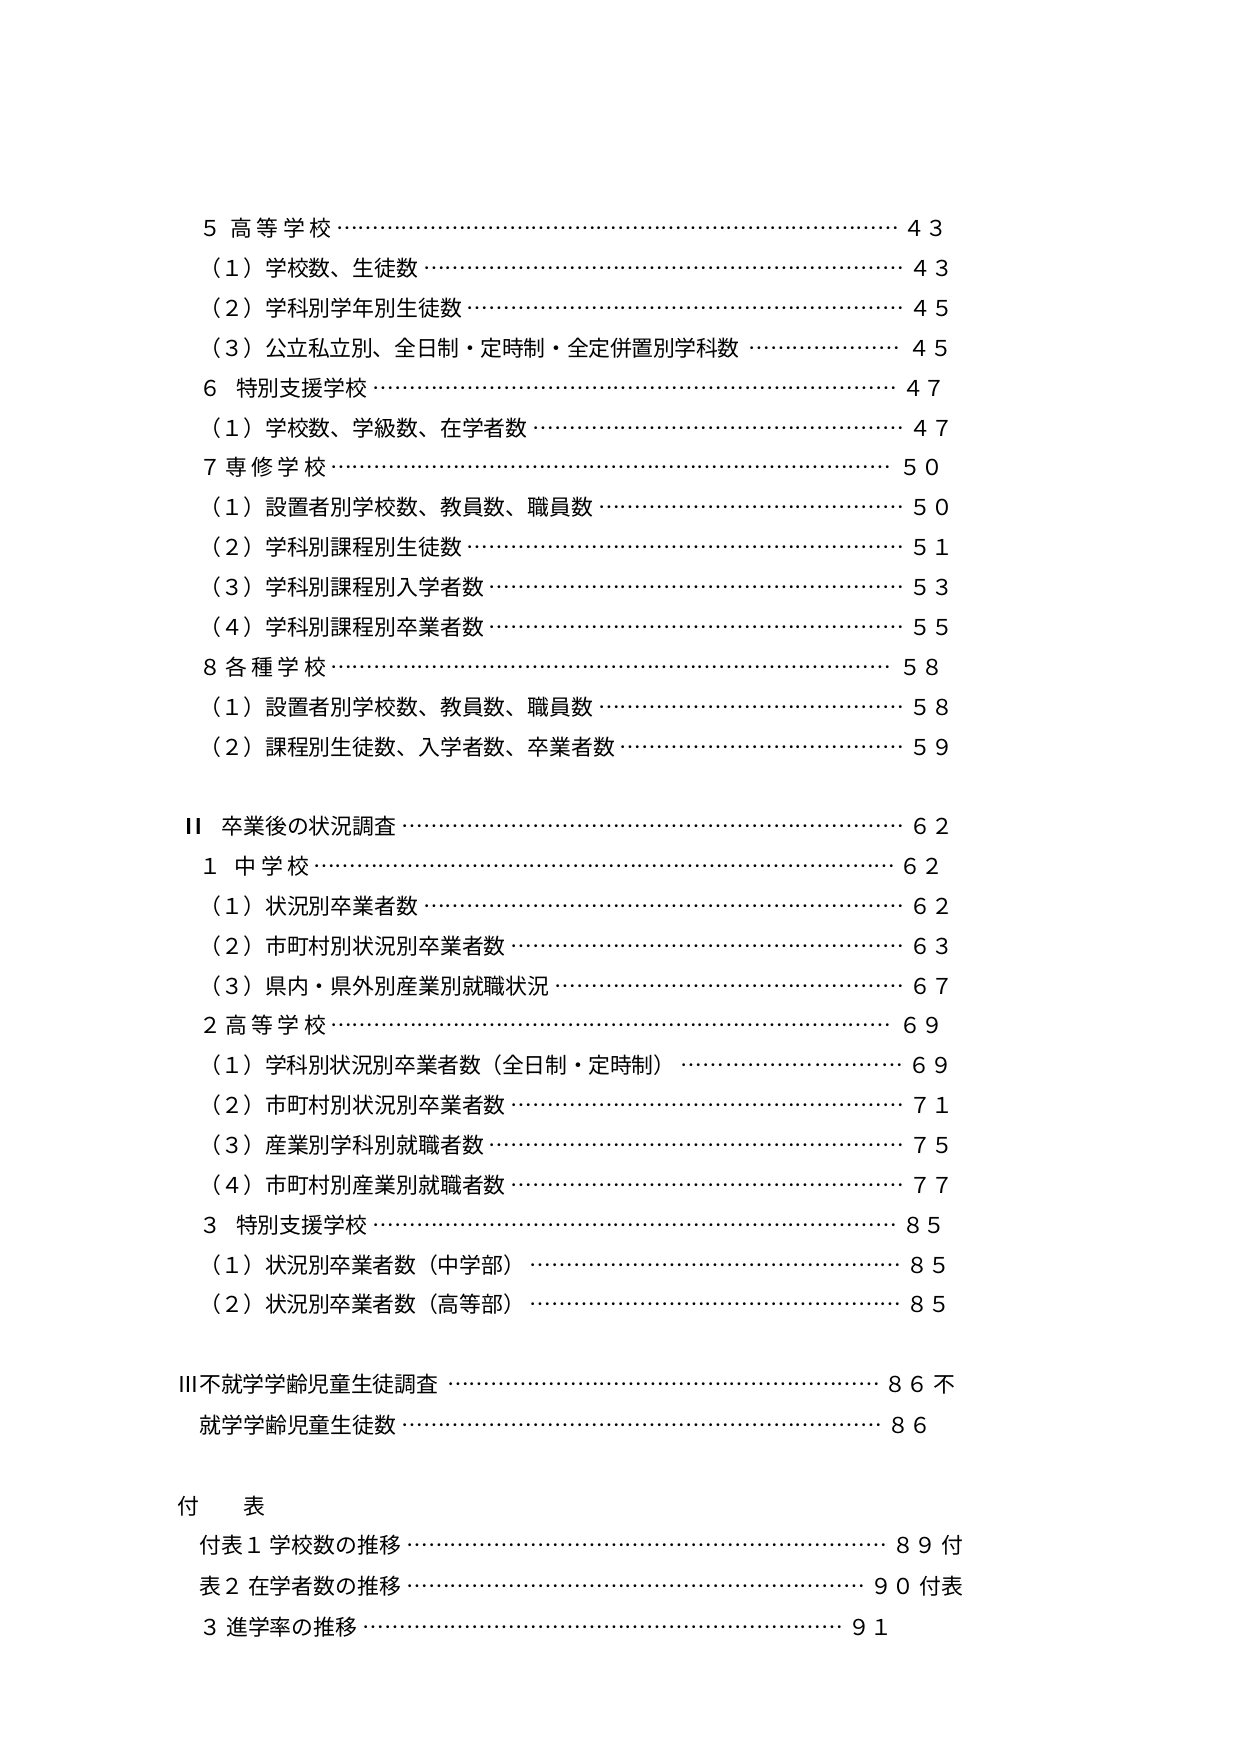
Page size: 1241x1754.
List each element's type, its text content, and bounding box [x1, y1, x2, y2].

text （２）市町村別状況別卒業者数 ……………………………………………… ７１ [199, 1088, 1065, 1120]
text （１）状況別卒業者数（中学部） …………………………………………… ８５ [199, 1248, 1065, 1279]
text （３）産業別学科別就職者数 ………………………………………………… ７５ [199, 1128, 1065, 1160]
text （１）設置者別学校数、教員数、職員数 …………………………………… ５８ [199, 689, 1065, 721]
text ３ 特別支援学校 ……………………………………………………………… ８５ [199, 1208, 1065, 1239]
text （３）県内・県外別産業別就職状況 ………………………………………… ６７ [199, 969, 1065, 1000]
text （４）市町村別産業別就職者数 ……………………………………………… ７７ [199, 1168, 1065, 1199]
text ８ 各 種 学 校 …………………………………………………………………… ５８ [199, 650, 1065, 681]
text （２）課程別生徒数、入学者数、卒業者数 ………………………………… ５９ [199, 729, 1065, 761]
text （１）状況別卒業者数 ………………………………………………………… ６２ [199, 889, 1065, 921]
text （１）学校数、生徒数 ………………………………………………………… ４３ [199, 251, 1065, 283]
text （４）学科別課程別卒業者数 ………………………………………………… ５５ [199, 610, 1065, 642]
text Ⅱ 卒業後の状況調査 …………………………………………………………… ６２ [177, 809, 1065, 841]
text （２）状況別卒業者数（高等部） …………………………………………… ８５ [199, 1287, 1065, 1319]
text （１）学科別状況別卒業者数（全日制・定時制） ………………………… ６９ [199, 1048, 1065, 1080]
text （１）設置者別学校数、教員数、職員数 …………………………………… ５０ [199, 490, 1065, 522]
text Ⅲ 不就学学齢児童生徒調査 …………………………………………………… ８６ 不就学学齢児童生徒数 ………………………………………………………… ８６ [177, 1367, 965, 1439]
text （２）市町村別状況別卒業者数 ……………………………………………… ６３ [199, 929, 1065, 960]
text （３）公立私立別、全日制・定時制・全定併置別学科数 ………………… ４５ [199, 331, 1065, 362]
text （２）学科別学年別生徒数 …………………………………………………… ４５ [199, 291, 1065, 323]
text ６ 特別支援学校 ……………………………………………………………… ４７ [199, 371, 1065, 402]
text （１）学校数、学級数、在学者数 …………………………………………… ４７ [199, 411, 1065, 442]
text （２）学科別課程別生徒数 …………………………………………………… ５１ [199, 530, 1065, 562]
text （３）学科別課程別入学者数 ………………………………………………… ５３ [199, 570, 1065, 602]
text ５ 高 等 学 校 …………………………………………………………………… ４３ [199, 211, 1065, 243]
text １ 中 学 校 ……………………………………………………………………… ６２ [199, 849, 1065, 881]
text 付 表 [177, 1489, 1065, 1520]
text ２ 高 等 学 校 …………………………………………………………………… ６９ [199, 1008, 1065, 1040]
text 付表１ 学校数の推移 ………………………………………………………… ８９ 付表２ 在学者数の推移 ……………………………………………………… ９０ 付表３ 進学率の推移 ………………………………………………………… ９１ [199, 1528, 965, 1641]
text ７ 専 修 学 校 …………………………………………………………………… ５０ [199, 450, 1065, 482]
